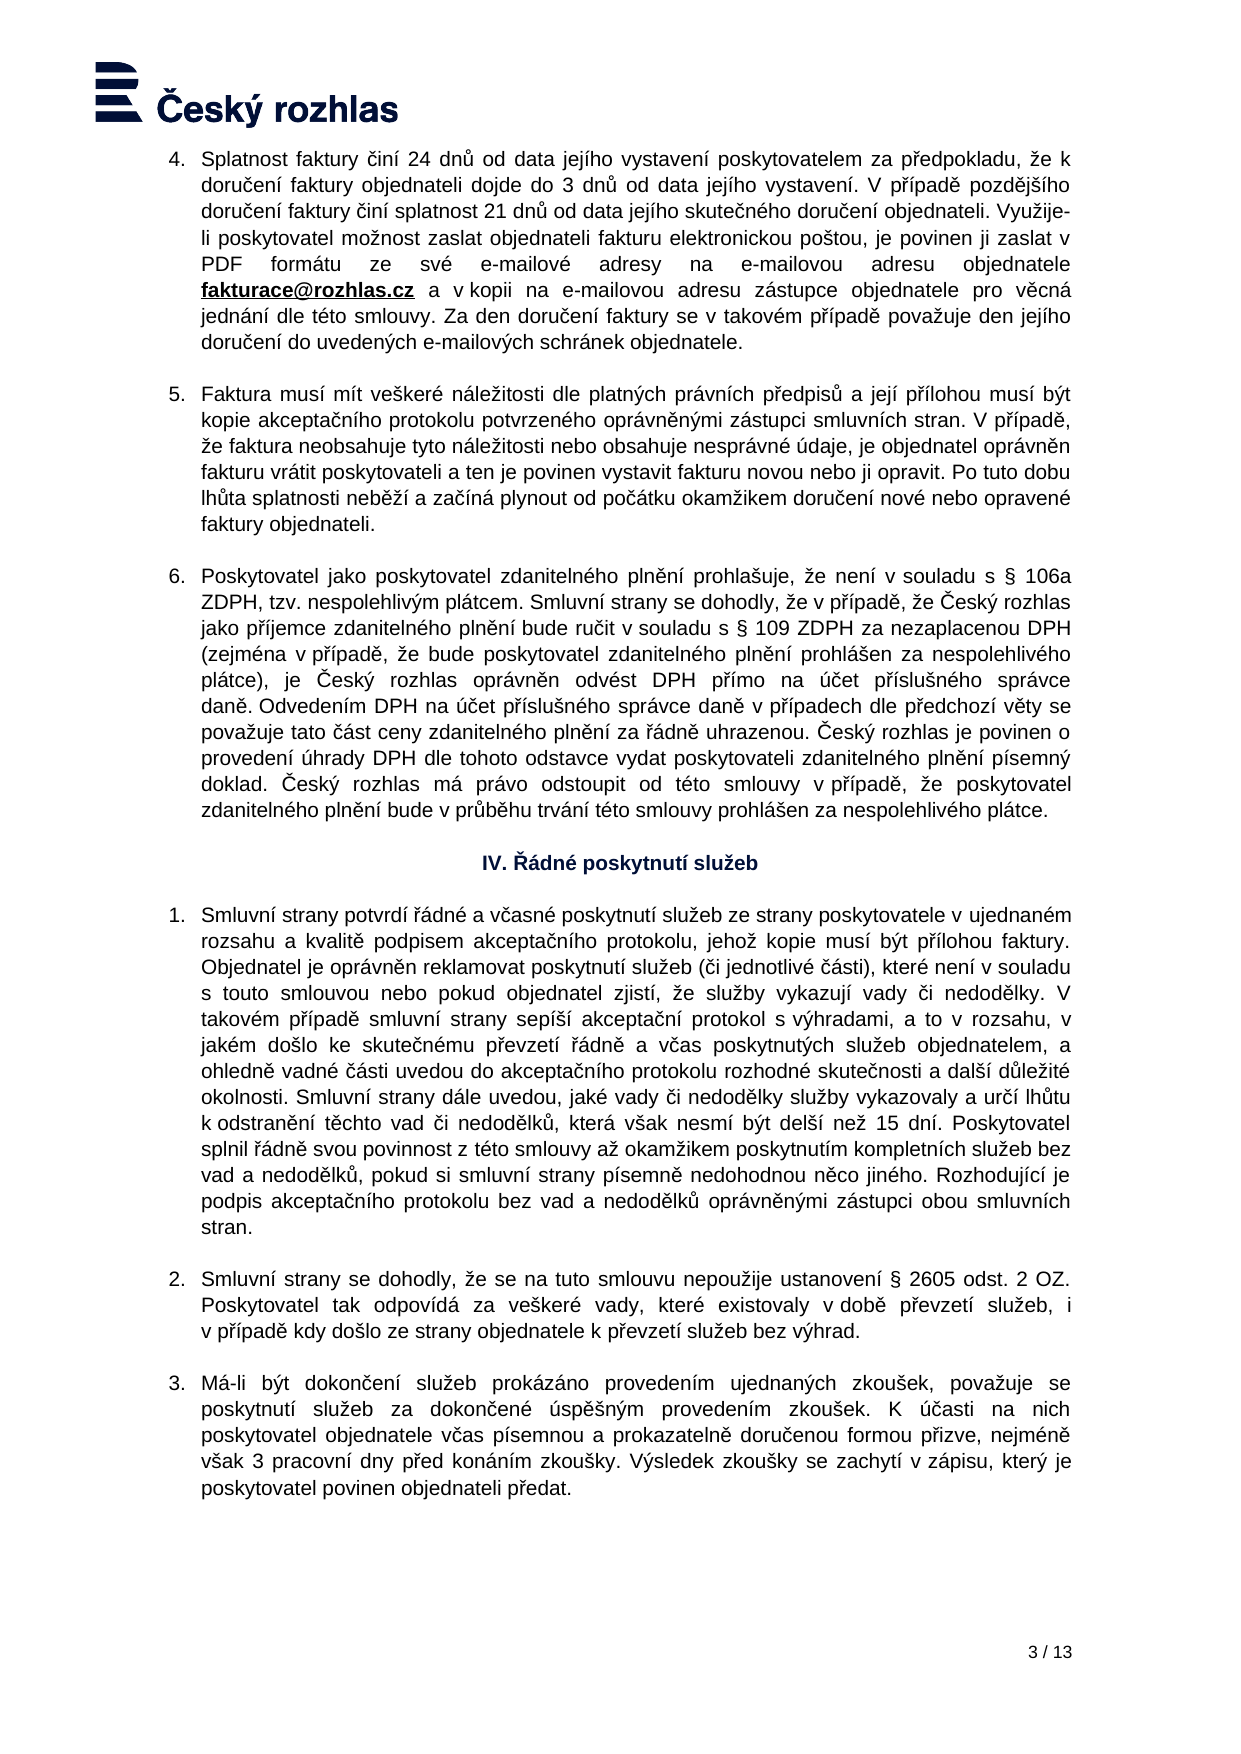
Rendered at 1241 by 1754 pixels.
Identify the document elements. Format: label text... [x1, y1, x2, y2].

list Splatnost faktury činí 24 dnů od data jejího vystavení poskytovatelem za předpokladu, že k doručení faktury objednateli dojde do 3 dnů od data jejího vystavení. V případě pozdějšího doručení faktury činí splatnost 21 dnů od data jejího skutečného doručení objednateli. Využije-li poskytovatel možnost zaslat objednateli fakturu elektronickou poštou, je povinen ji zaslat v PDF formátu ze své e-mailové adresy na e-mailovou adresu objednatele fakturace@rozhlas.cz a v kopii na e-mailovou adresu zástupce objednatele pro věcná jednání dle této smlouvy. Za den doručení faktury se v takovém případě považuje den jejího doručení do uvedených e-mailových schránek objednatele. [168, 146, 1072, 354]
picture [95, 62, 398, 128]
list Má-li být dokončení služeb prokázáno provedením ujednaných zkoušek, považuje se poskytnutí služeb za dokončené úspěšným provedením zkoušek. K účasti na nich poskytovatel objednatele včas písemnou a prokazatelně doručenou formou přizve, nejméně však 3 pracovní dny před konáním zkoušky. Výsledek zkoušky se zachytí v zápisu, který je poskytovatel povinen objednateli předat. [168, 1370, 1072, 1500]
list Smluvní strany se dohodly, že se na tuto smlouvu nepoužije ustanovení § 2605 odst. 2 OZ. Poskytovatel tak odpovídá za veškeré vady, které existovaly v době převzetí služeb, i v případě kdy došlo ze strany objednatele k převzetí služeb bez výhrad. [168, 1266, 1072, 1344]
list Poskytovatel jako poskytovatel zdanitelného plnění prohlašuje, že není v souladu s § 106a ZDPH, tzv. nespolehlivým plátcem. Smluvní strany se dohodly, že v případě, že Český rozhlas jako příjemce zdanitelného plnění bude ručit v souladu s § 109 ZDPH za nezaplacenou DPH (zejména v případě, že bude poskytovatel zdanitelného plnění prohlášen za nespolehlivého plátce), je Český rozhlas oprávněn odvést DPH přímo na účet příslušného správce daně. Odvedením DPH na účet příslušného správce daně v případech dle předchozí věty se považuje tato část ceny zdanitelného plnění za řádně uhrazenou. Český rozhlas je povinen o provedení úhrady DPH dle tohoto odstavce vydat poskytovateli zdanitelného plnění písemný doklad. Český rozhlas má právo odstoupit od této smlouvy v případě, že poskytovatel zdanitelného plnění bude v průběhu trvání této smlouvy prohlášen za nespolehlivého plátce. [168, 563, 1072, 823]
list Smluvní strany potvrdí řádné a včasné poskytnutí služeb ze strany poskytovatele v ujednaném rozsahu a kvalitě podpisem akceptačního protokolu, jehož kopie musí být přílohou faktury. Objednatel je oprávněn reklamovat poskytnutí služeb (či jednotlivé části), které není v souladu s touto smlouvou nebo pokud objednatel zjistí, že služby vykazují vady či nedodělky. V takovém případě smluvní strany sepíší akceptační protokol s výhradami, a to v rozsahu, v jakém došlo ke skutečnému převzetí řádně a včas poskytnutých služeb objednatelem, a ohledně vadné části uvedou do akceptačního protokolu rozhodné skutečnosti a další důležité okolnosti. Smluvní strany dále uvedou, jaké vady či nedodělky služby vykazovaly a určí lhůtu k odstranění těchto vad či nedodělků, která však nesmí být delší než 15 dní. Poskytovatel splnil řádně svou povinnost z této smlouvy až okamžikem poskytnutím kompletních služeb bez vad a nedodělků, pokud si smluvní strany písemně nedohodnou něco jiného. Rozhodující je podpis akceptačního protokolu bez vad a nedodělků oprávněnými zástupci obou smluvních stran. [168, 901, 1072, 1240]
subtitle Řádné poskytnutí služeb [168, 849, 1072, 875]
list Faktura musí mít veškeré náležitosti dle platných právních předpisů a její přílohou musí být kopie akceptačního protokolu potvrzeného oprávněnými zástupci smluvních stran. V případě, že faktura neobsahuje tyto náležitosti nebo obsahuje nesprávné údaje, je objednatel oprávněn fakturu vrátit poskytovateli a ten je povinen vystavit fakturu novou nebo ji opravit. Po tuto dobu lhůta splatnosti neběží a začíná plynout od počátku okamžikem doručení nové nebo opravené faktury objednateli. [168, 380, 1072, 537]
